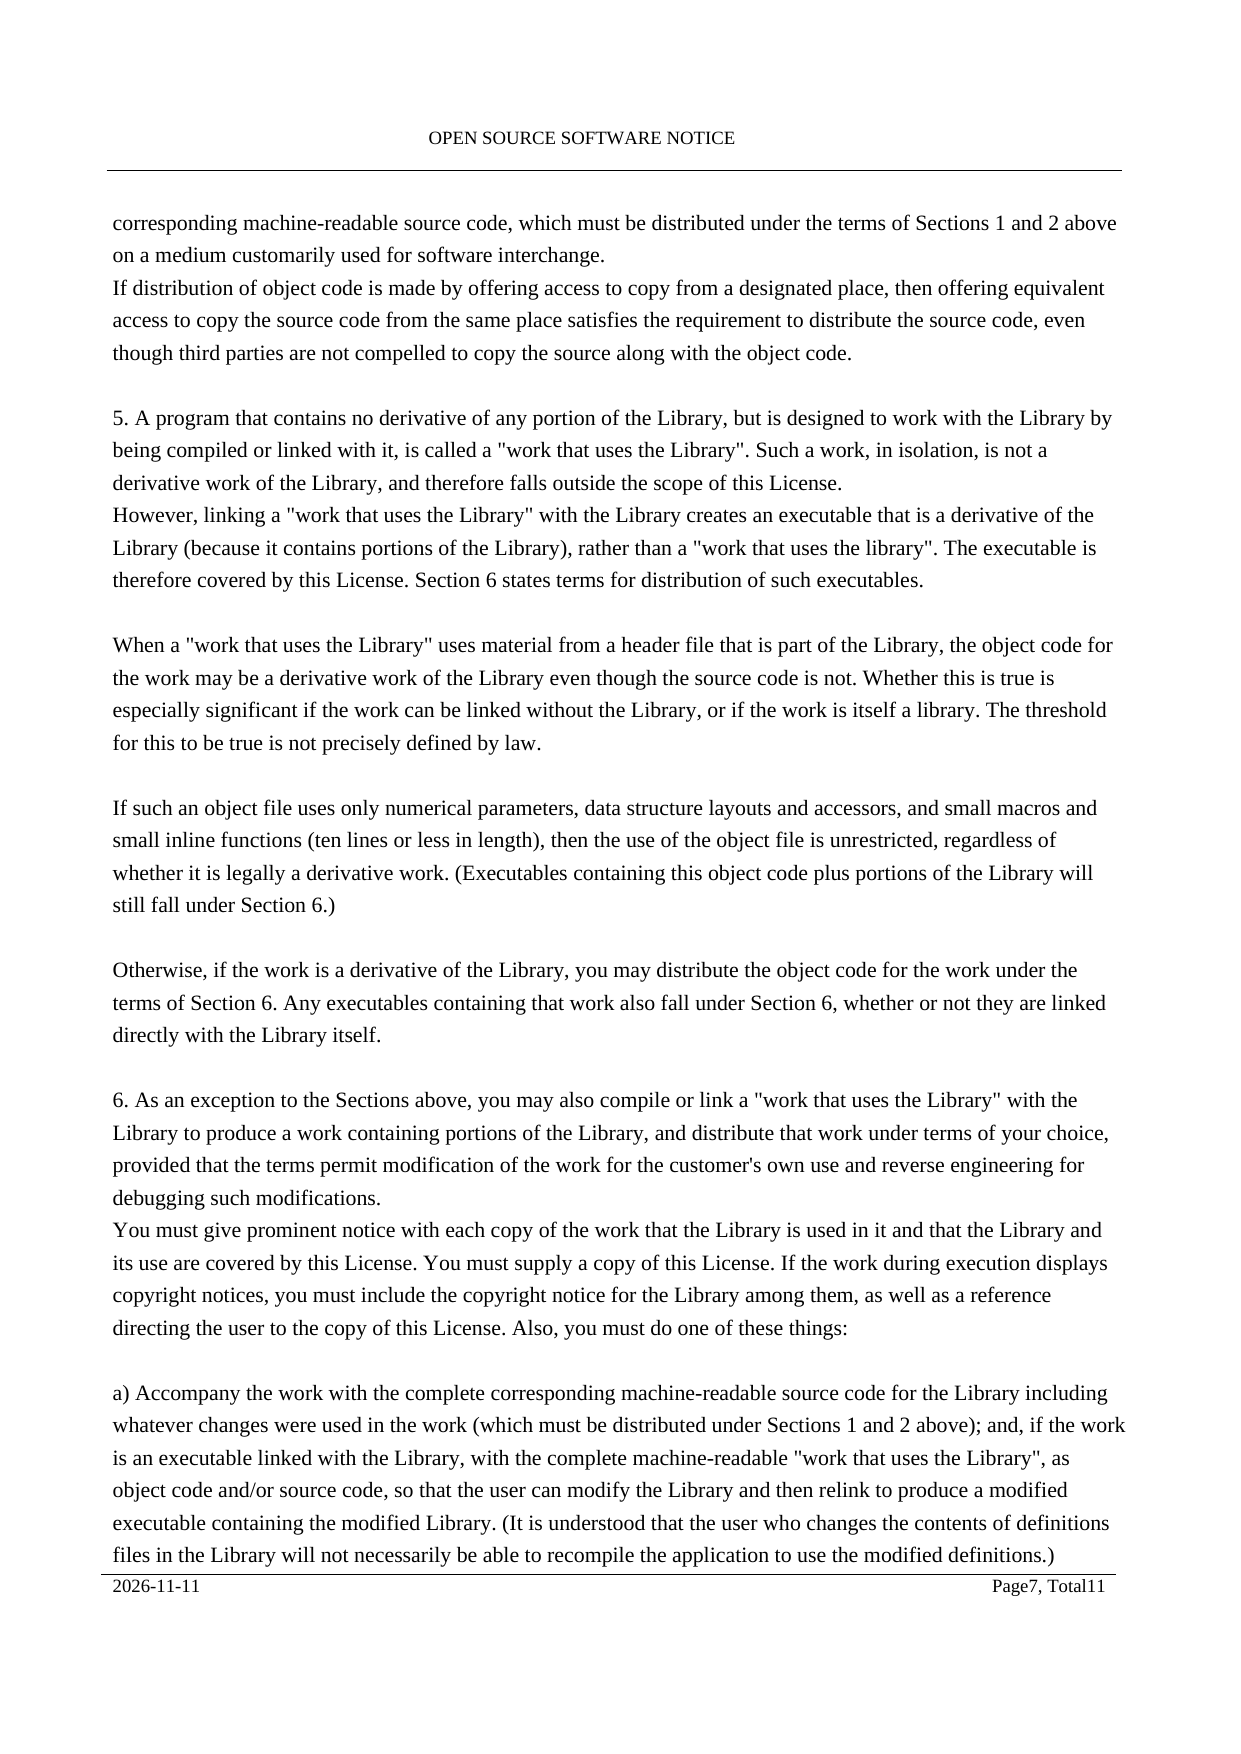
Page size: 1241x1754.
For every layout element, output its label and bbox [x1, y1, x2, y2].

text [112, 206, 1128, 1571]
